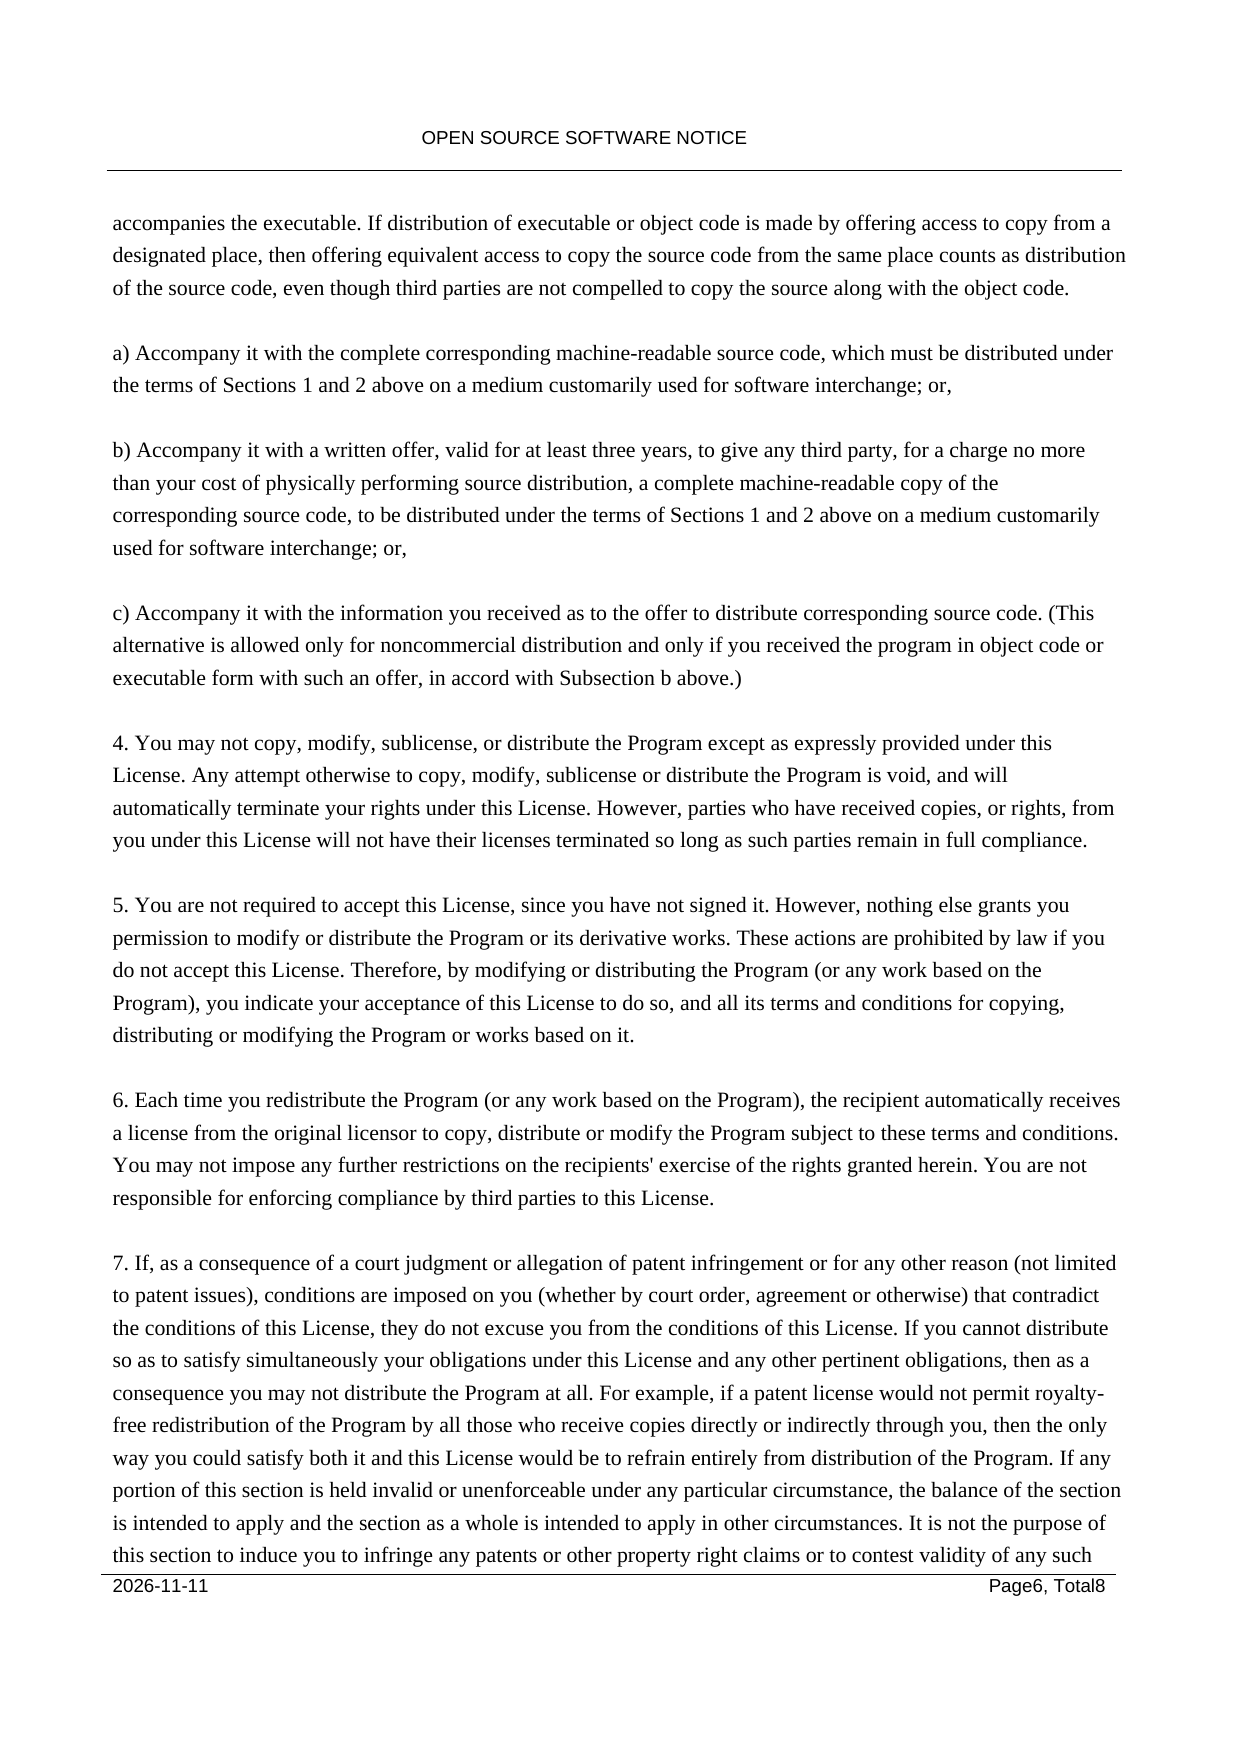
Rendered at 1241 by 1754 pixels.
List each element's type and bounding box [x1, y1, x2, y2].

text [112, 206, 1128, 1571]
